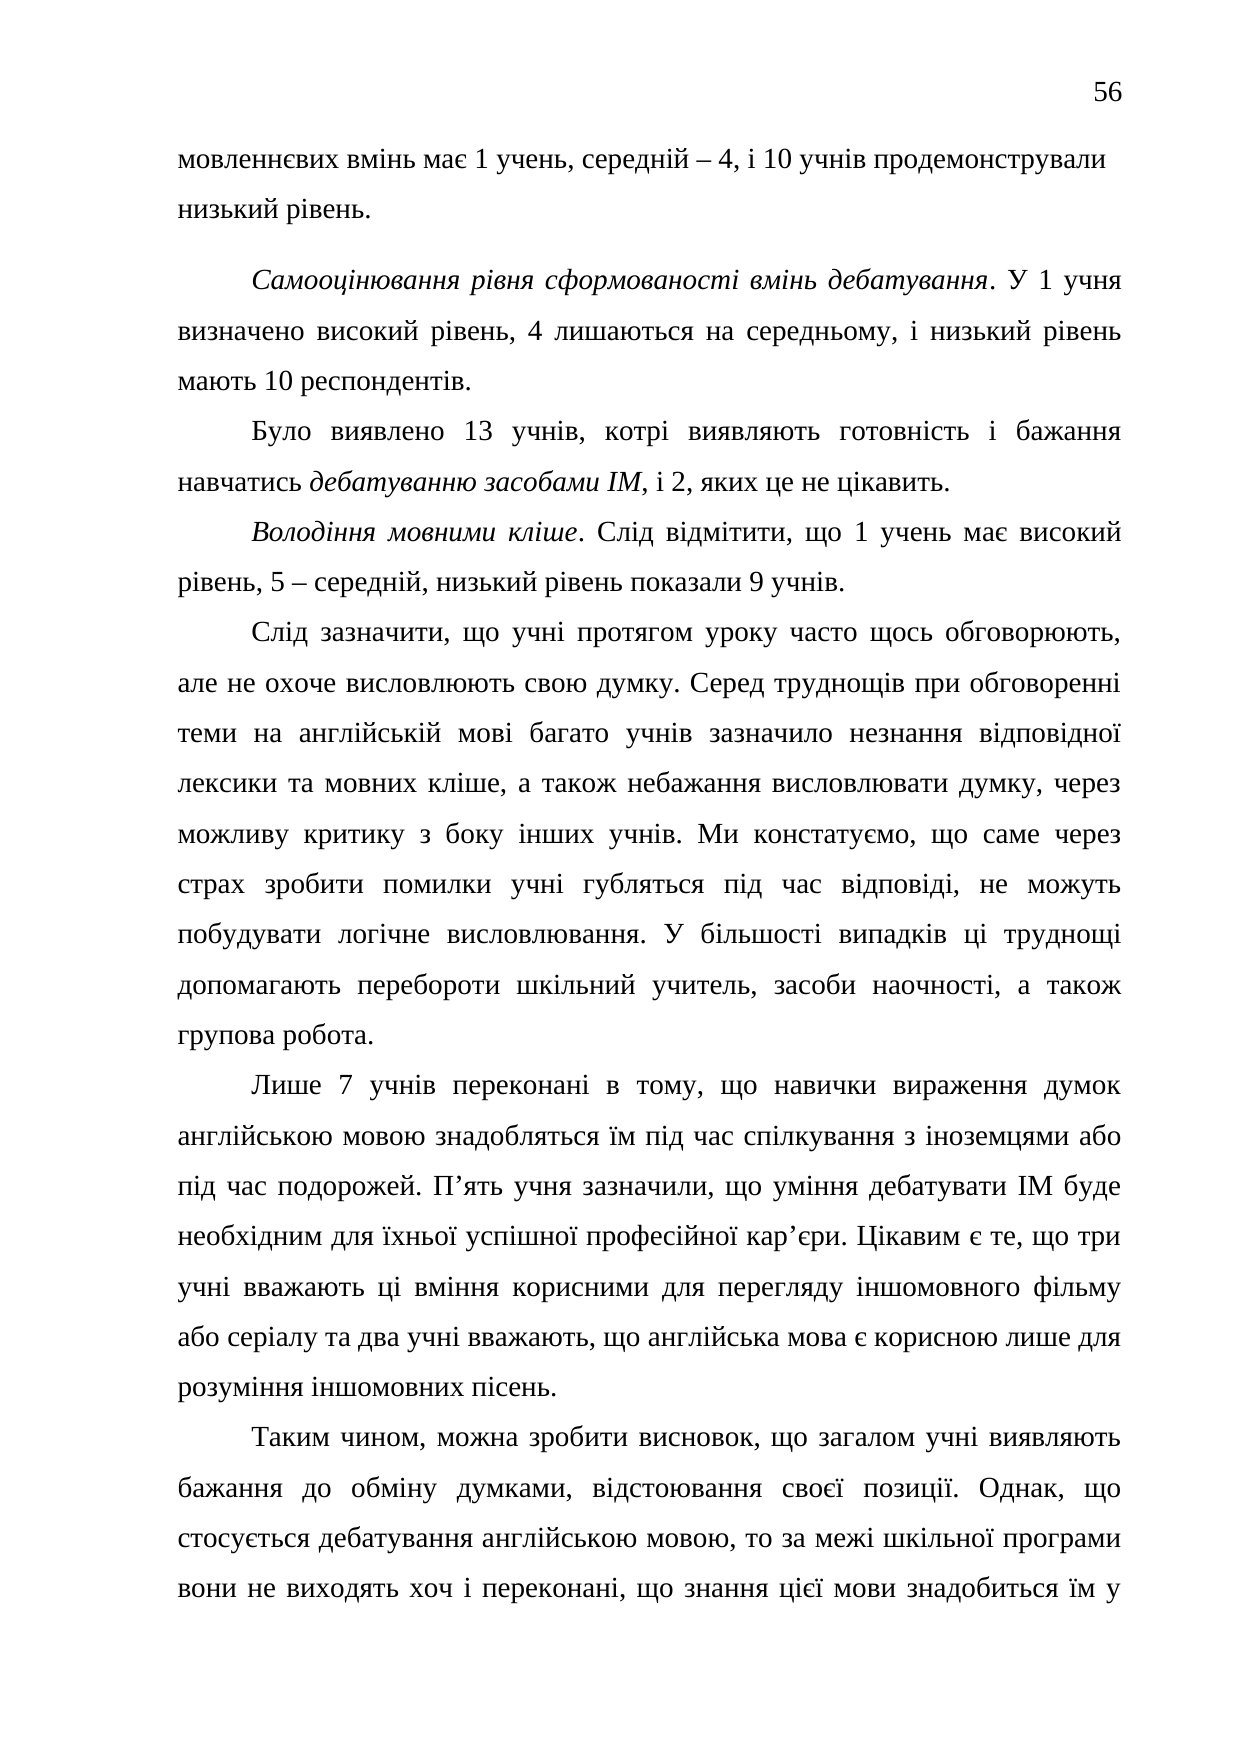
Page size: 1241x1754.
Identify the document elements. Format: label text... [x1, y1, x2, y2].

text Слід зазначити, що учні протягом уроку часто щось обговорюють, але не охоче висловлюють свою думку. Серед труднощів при обговоренні теми на англійській мові багато учнів зазначило незнання відповідної лексики та мовних кліше, а також небажання висловлювати думку, через можливу критику з боку інших учнів. Ми констатуємо, що саме через страх зробити помилки учні губляться під час відповіді, не можуть побудувати логічне висловлювання. У більшості випадків ці труднощі допомагають перебороти шкільний учитель, засоби наочності, а також групова робота. [177, 614, 1122, 1051]
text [177, 1419, 1122, 1604]
text Лише 7 учнів переконані в тому, що навички вираження думок англійською мовою знадобляться їм під час спілкування з іноземцями або під час подорожей. П’ять учня зазначили, що уміння дебатувати ІМ буде необхідним для їхньої успішної професійної кар’єри. Цікавим є те, що три учні вважають ці вміння корисними для перегляду іншомовного фільму або серіалу та два учні вважають, що англійська мова є корисною лише для розуміння іншомовних пісень. [177, 1067, 1122, 1403]
text Самооцінювання рівня сформованості вмінь дебатування. У 1 учня визначено високий рівень, 4 лишаються на середньому, і низький рівень мають 10 респондентів. [177, 262, 1122, 397]
text Було виявлено 13 учнів, котрі виявляють готовність і бажання навчатись дебатуванню засобами ІМ, і 2, яких це не цікавить. [177, 413, 1122, 497]
text Володіння мовними кліше. Слід відмітити, що 1 учень має високий рівень, 5 – середній, низький рівень показали 9 учнів. [177, 514, 1122, 598]
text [177, 141, 1122, 225]
